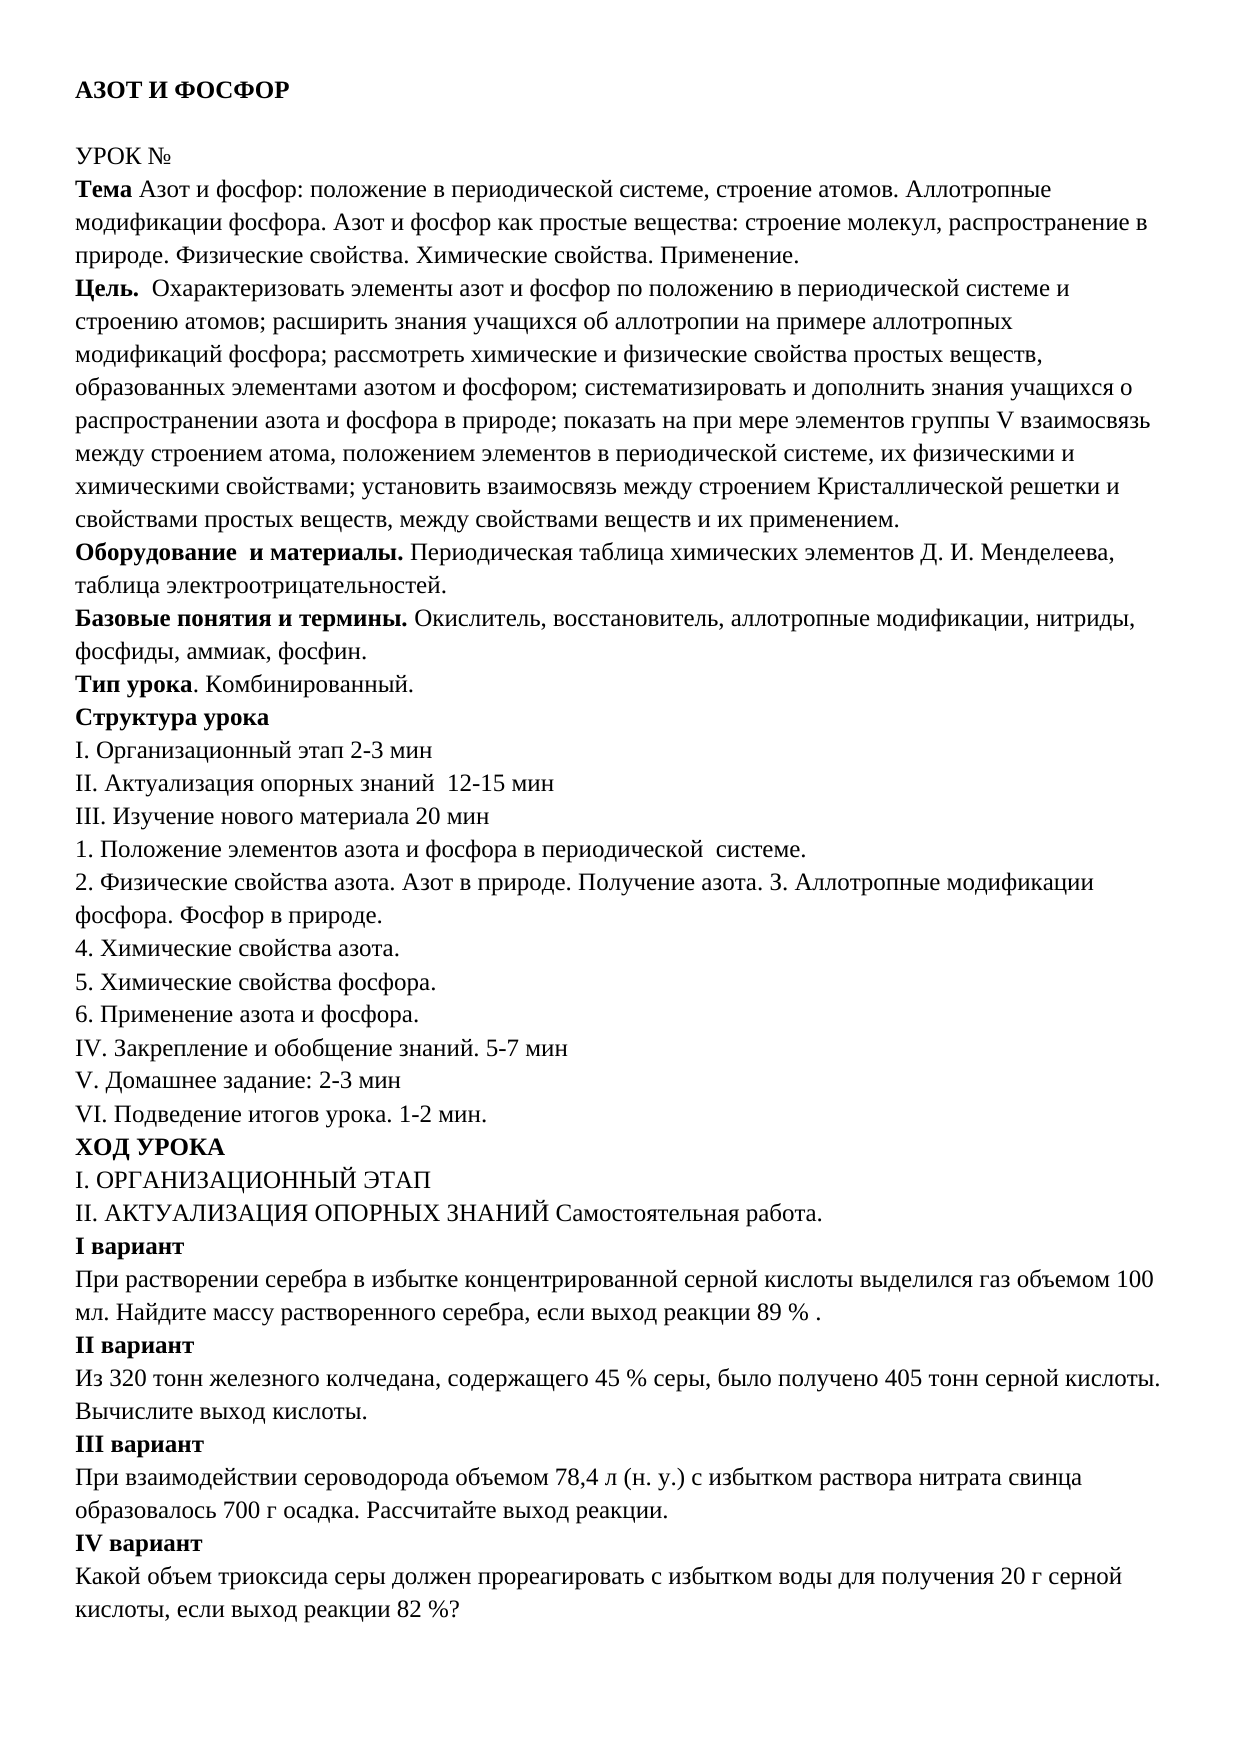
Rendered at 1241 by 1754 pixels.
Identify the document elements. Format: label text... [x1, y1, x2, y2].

text 4. Химические свойства азота. [75, 933, 1165, 962]
text I. ОРГАНИЗАЦИОННЫЙ ЭТАП [75, 1165, 1165, 1193]
text Базовые понятия и термины. Окислитель, восстановитель, аллотропные модификации, нитриды, фосфиды, аммиак, фосфин. [75, 603, 1165, 665]
text 5. Химические свойства фосфора. [75, 967, 1165, 995]
text ХОД УРОКА [75, 1132, 1165, 1160]
text V. Домашнее задание: 2-3 мин [75, 1066, 1165, 1094]
text Тип урока. Комбинированный. [75, 669, 1165, 698]
text III. Изучение нового материала 20 мин [75, 801, 1165, 830]
text При растворении серебра в избытке концентрированной серной кислоты выделился газ объемом 100 мл. Найдите массу растворенного серебра, если выход реакции 89 % . [75, 1264, 1165, 1326]
text II. Актуализация опорных знаний 12-15 мин [75, 768, 1165, 797]
text IV вариант [75, 1528, 1165, 1557]
text 2. Физические свойства азота. Азот в природе. Получение азота. З. Аллотропные модификации фосфора. Фосфор в природе. [75, 867, 1165, 929]
text Цель. Охарактеризовать элементы азот и фосфор по положению в периодической системе и строению атомов; расширить знания учащихся об аллотропии на примере аллотропных модификаций фосфора; рассмотреть химические и физические свойства простых веществ, образованных элементами азотом и фосфором; систематизировать и дополнить знания учащихся о распространении азота и фосфора в природе; показать на при мере элементов группы V взаимосвязь между строением атома, положением элементов в периодической системе, их физическими и химическими свойствами; установить взаимосвязь между строением Кристаллической решетки и свойствами простых веществ, между свойствами веществ и их применением. [75, 273, 1165, 533]
text II. АКТУАЛИЗАЦИЯ ОПОРНЫХ ЗНАНИЙ Самостоятельная работа. [75, 1198, 1165, 1226]
text I вариант [75, 1231, 1165, 1259]
text I. Организационный этап 2-3 мин [75, 735, 1165, 764]
text Оборудование и материалы. Периодическая таблица химических элементов Д. И. Менделеева, таблица электроотрицательностей. [75, 537, 1165, 599]
text Тема Азот и фосфор: положение в периодической системе, строение атомов. Аллотропные модификации фосфора. Азот и фосфор как простые вещества: строение молекул, распространение в природе. Физические свойства. Химические свойства. Применение. [75, 174, 1165, 269]
text II вариант [75, 1330, 1165, 1358]
text IV. Закрепление и обобщение знаний. 5-7 мин [75, 1033, 1165, 1061]
text Структура урока [75, 702, 1165, 731]
text Какой объем триоксида серы должен прореагировать с избытком воды для получения 20 г серной кислоты, если выход реакции 82 %? [75, 1561, 1165, 1623]
text 1. Положение элементов азота и фосфора в периодической системе. [75, 834, 1165, 863]
text Из 320 тонн железного колчедана, содержащего 45 % серы, было получено 405 тонн серной кислоты. Вычислите выход кислоты. [75, 1363, 1165, 1424]
text VI. Подведение итогов урока. 1-2 мин. [75, 1099, 1165, 1127]
text 6. Применение азота и фосфора. [75, 999, 1165, 1028]
text При взаимодействии сероводорода объемом 78,4 л (н. у.) с избытком раствора нитрата свинца образовалось 700 г осадка. Рассчитайте выход реакции. [75, 1462, 1165, 1524]
text АЗОТ И ФОСФОР [75, 75, 1165, 104]
text УРОК № [75, 141, 1165, 170]
text III вариант [75, 1429, 1165, 1458]
